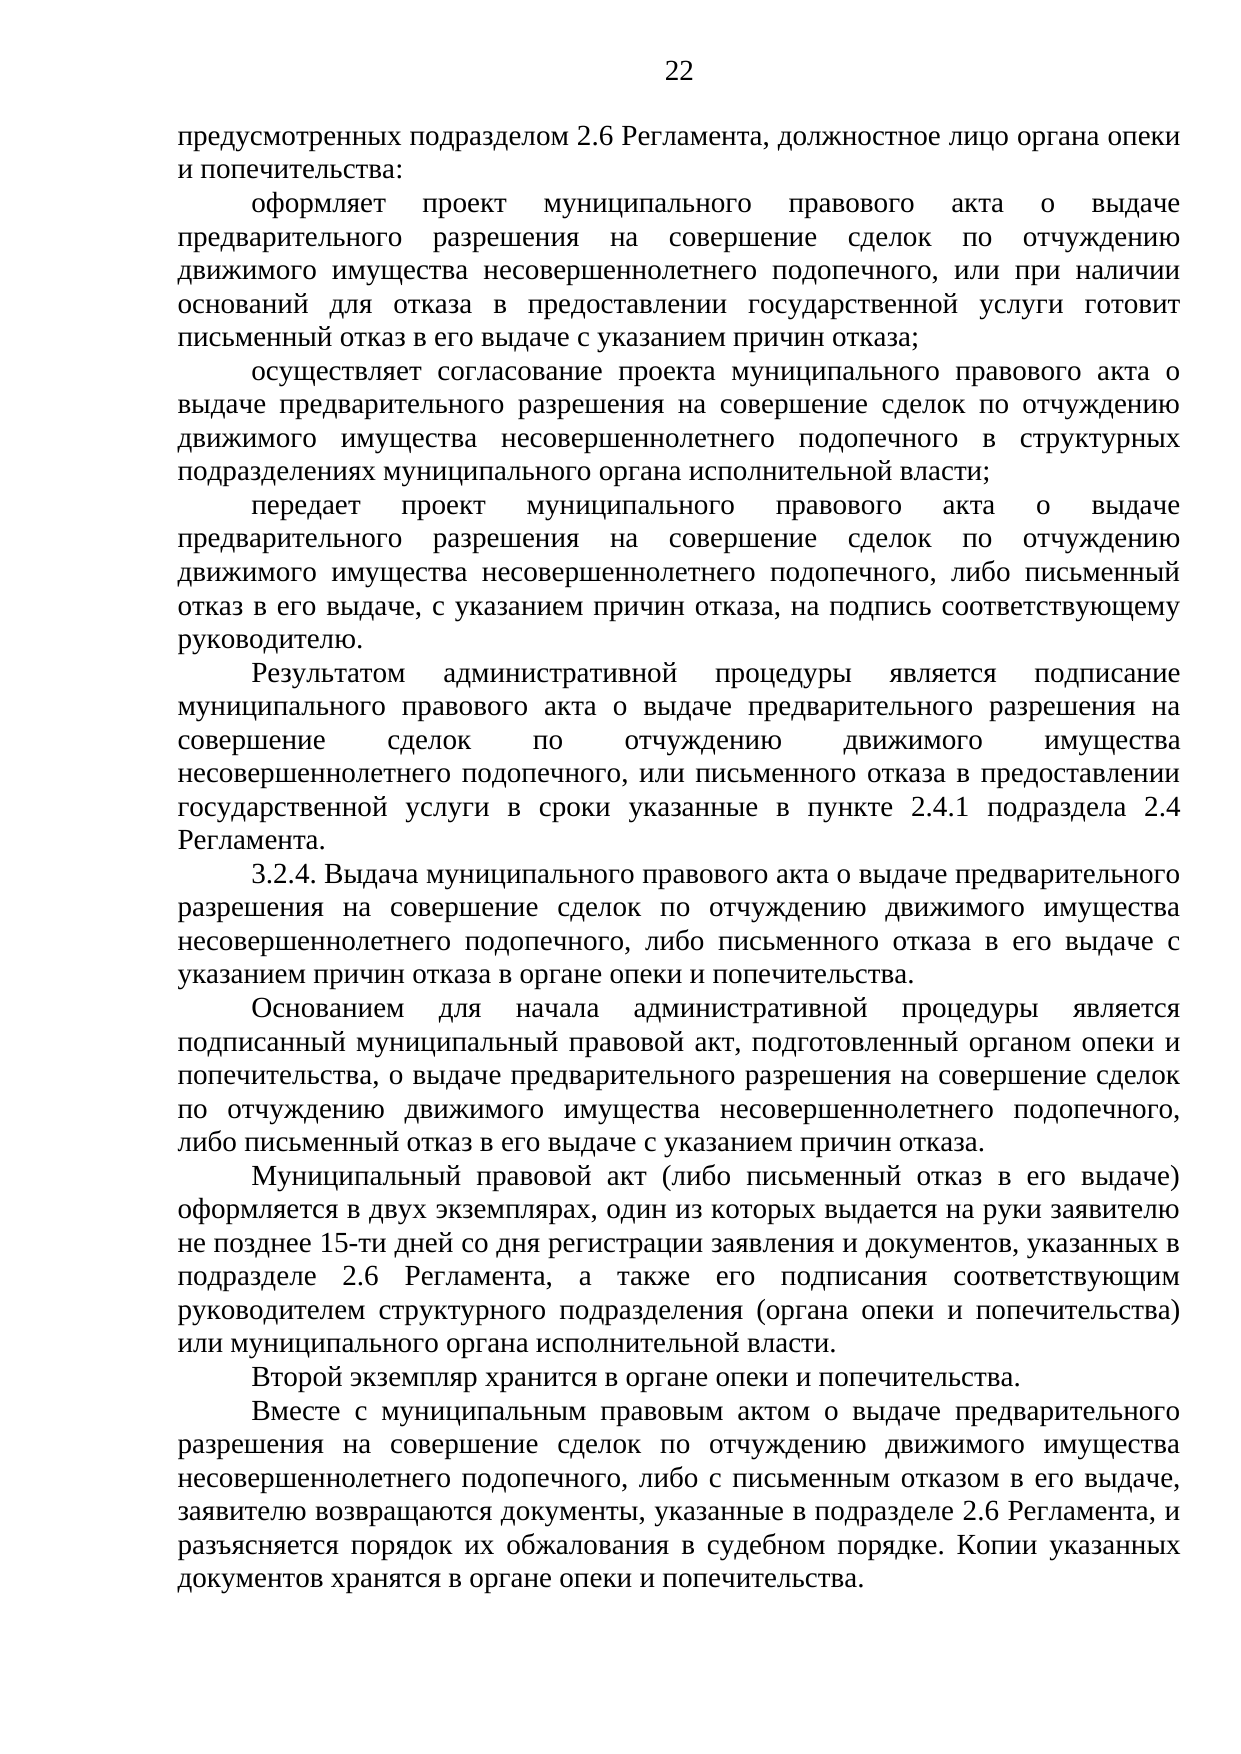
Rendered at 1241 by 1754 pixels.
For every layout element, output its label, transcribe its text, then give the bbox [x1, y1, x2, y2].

text Второй экземпляр хранится в органе опеки и попечительства. [177, 1359, 1181, 1393]
text осуществляет согласование проекта муниципального правового акта о выдаче предварительного разрешения на совершение сделок по отчуждению движимого имущества несовершеннолетнего подопечного в структурных подразделениях муниципального органа исполнительной власти; [177, 353, 1181, 487]
text Муниципальный правовой акт (либо письменный отказ в его выдаче) оформляется в двух экземплярах, один из которых выдается на руки заявителю не позднее 15-ти дней со дня регистрации заявления и документов, указанных в подразделе 2.6 Регламента, а также его подписания соответствующим руководителем структурного подразделения (органа опеки и попечительства) или муниципального органа исполнительной власти. [177, 1158, 1181, 1359]
text передает проект муниципального правового акта о выдаче предварительного разрешения на совершение сделок по отчуждению движимого имущества несовершеннолетнего подопечного, либо письменный отказ в его выдаче, с указанием причин отказа, на подпись соответствующему руководителю. [177, 487, 1181, 655]
text 3.2.4. Выдача муниципального правового акта о выдаче предварительного разрешения на совершение сделок по отчуждению движимого имущества несовершеннолетнего подопечного, либо письменного отказа в его выдаче с указанием причин отказа в органе опеки и попечительства. [177, 856, 1181, 990]
text Основанием для начала административной процедуры является подписанный муниципальный правовой акт, подготовленный органом опеки и попечительства, о выдаче предварительного разрешения на совершение сделок по отчуждению движимого имущества несовершеннолетнего подопечного, либо письменный отказ в его выдаче с указанием причин отказа. [177, 990, 1181, 1158]
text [177, 118, 1181, 185]
text Вместе с муниципальным правовым актом о выдаче предварительного разрешения на совершение сделок по отчуждению движимого имущества несовершеннолетнего подопечного, либо с письменным отказом в его выдаче, заявителю возвращаются документы, указанные в подразделе 2.6 Регламента, и разъясняется порядок их обжалования в судебном порядке. Копии указанных документов хранятся в органе опеки и попечительства. [177, 1393, 1181, 1594]
text Результатом административной процедуры является подписание муниципального правового акта о выдаче предварительного разрешения на совершение сделок по отчуждению движимого имущества несовершеннолетнего подопечного, или письменного отказа в предоставлении государственной услуги в сроки указанные в пункте 2.4.1 подраздела 2.4 Регламента. [177, 655, 1181, 856]
text оформляет проект муниципального правового акта о выдаче предварительного разрешения на совершение сделок по отчуждению движимого имущества несовершеннолетнего подопечного, или при наличии оснований для отказа в предоставлении государственной услуги готовит письменный отказ в его выдаче с указанием причин отказа; [177, 185, 1181, 353]
